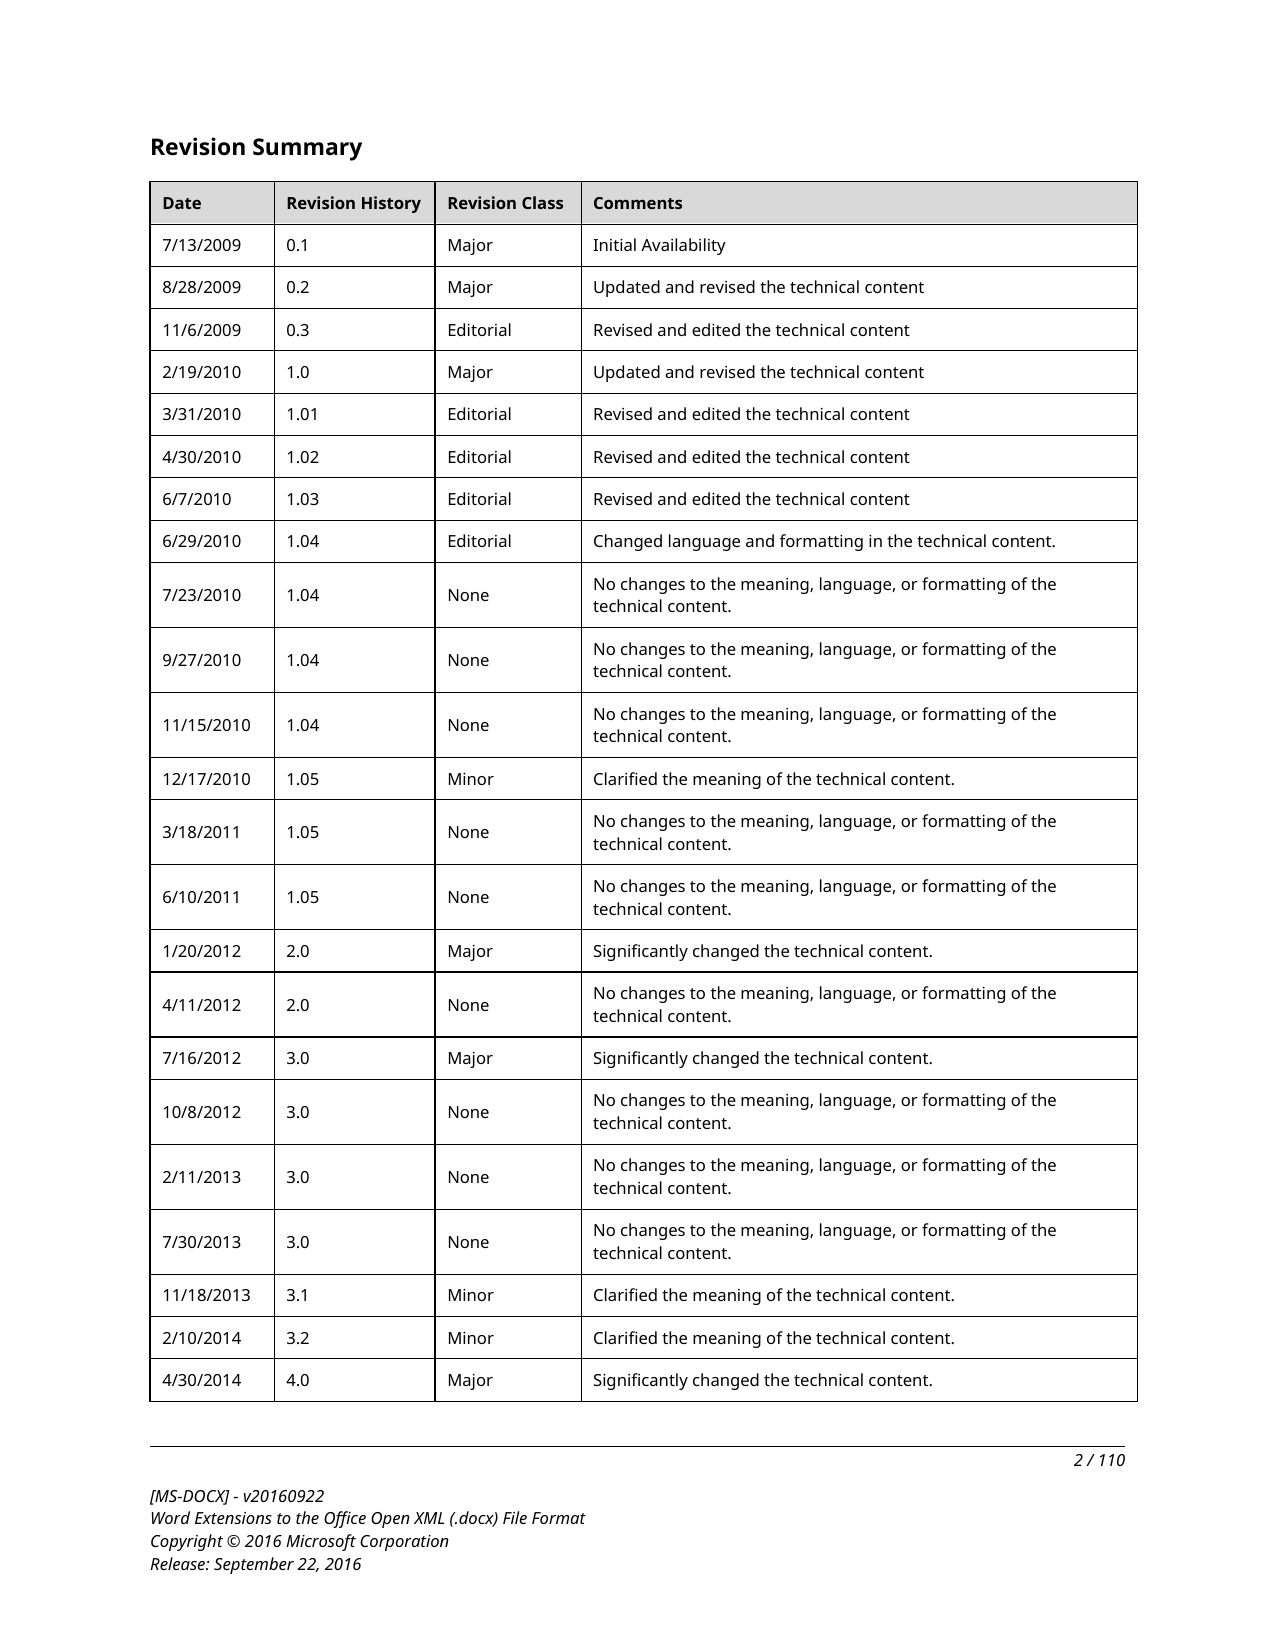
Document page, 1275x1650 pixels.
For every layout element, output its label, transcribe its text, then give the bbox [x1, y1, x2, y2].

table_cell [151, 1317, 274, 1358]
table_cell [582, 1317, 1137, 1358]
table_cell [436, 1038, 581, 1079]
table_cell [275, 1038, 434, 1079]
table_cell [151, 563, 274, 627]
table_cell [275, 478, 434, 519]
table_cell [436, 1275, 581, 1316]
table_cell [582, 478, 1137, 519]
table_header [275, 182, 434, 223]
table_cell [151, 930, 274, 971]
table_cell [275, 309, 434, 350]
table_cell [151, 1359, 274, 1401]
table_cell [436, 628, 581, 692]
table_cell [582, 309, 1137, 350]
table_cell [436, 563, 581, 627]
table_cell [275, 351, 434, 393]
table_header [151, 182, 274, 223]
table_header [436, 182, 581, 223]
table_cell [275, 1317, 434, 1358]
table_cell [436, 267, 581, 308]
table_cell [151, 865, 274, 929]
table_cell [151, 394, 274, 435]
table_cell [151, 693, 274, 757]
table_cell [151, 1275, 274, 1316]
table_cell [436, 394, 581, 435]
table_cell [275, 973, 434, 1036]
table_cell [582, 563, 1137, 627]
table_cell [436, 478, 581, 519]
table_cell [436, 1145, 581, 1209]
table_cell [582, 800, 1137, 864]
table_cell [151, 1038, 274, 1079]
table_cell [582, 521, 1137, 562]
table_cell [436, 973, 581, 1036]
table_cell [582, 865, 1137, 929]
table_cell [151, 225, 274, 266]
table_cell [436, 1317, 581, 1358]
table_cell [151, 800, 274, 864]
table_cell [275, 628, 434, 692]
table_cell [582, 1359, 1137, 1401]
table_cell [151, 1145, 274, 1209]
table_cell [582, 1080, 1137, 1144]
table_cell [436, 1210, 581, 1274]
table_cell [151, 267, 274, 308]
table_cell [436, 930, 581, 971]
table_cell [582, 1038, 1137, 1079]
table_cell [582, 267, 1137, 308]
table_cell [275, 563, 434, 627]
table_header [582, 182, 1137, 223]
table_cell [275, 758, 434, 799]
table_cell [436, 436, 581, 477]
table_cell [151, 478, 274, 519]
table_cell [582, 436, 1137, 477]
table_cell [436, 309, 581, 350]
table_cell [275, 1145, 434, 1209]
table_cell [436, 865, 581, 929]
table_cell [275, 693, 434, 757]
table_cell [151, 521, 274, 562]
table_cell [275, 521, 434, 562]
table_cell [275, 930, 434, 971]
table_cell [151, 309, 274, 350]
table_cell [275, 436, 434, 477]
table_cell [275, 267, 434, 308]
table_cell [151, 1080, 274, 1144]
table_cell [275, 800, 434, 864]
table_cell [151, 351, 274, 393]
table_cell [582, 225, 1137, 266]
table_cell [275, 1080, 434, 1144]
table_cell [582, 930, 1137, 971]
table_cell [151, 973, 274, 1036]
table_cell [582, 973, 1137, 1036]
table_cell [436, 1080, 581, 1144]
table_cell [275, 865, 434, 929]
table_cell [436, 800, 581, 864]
text Revision Summary [150, 131, 1125, 162]
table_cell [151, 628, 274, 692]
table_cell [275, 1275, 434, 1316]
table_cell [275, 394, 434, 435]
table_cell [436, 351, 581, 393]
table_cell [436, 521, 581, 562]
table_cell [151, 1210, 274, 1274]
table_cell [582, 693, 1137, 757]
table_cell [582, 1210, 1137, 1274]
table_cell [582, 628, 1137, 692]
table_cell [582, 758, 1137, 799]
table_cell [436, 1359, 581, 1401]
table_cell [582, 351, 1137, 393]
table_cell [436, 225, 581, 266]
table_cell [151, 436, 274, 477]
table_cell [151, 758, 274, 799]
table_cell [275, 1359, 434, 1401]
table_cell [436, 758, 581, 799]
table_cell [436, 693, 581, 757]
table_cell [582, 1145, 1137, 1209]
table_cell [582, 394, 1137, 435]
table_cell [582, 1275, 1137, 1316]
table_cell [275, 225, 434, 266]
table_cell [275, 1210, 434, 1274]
